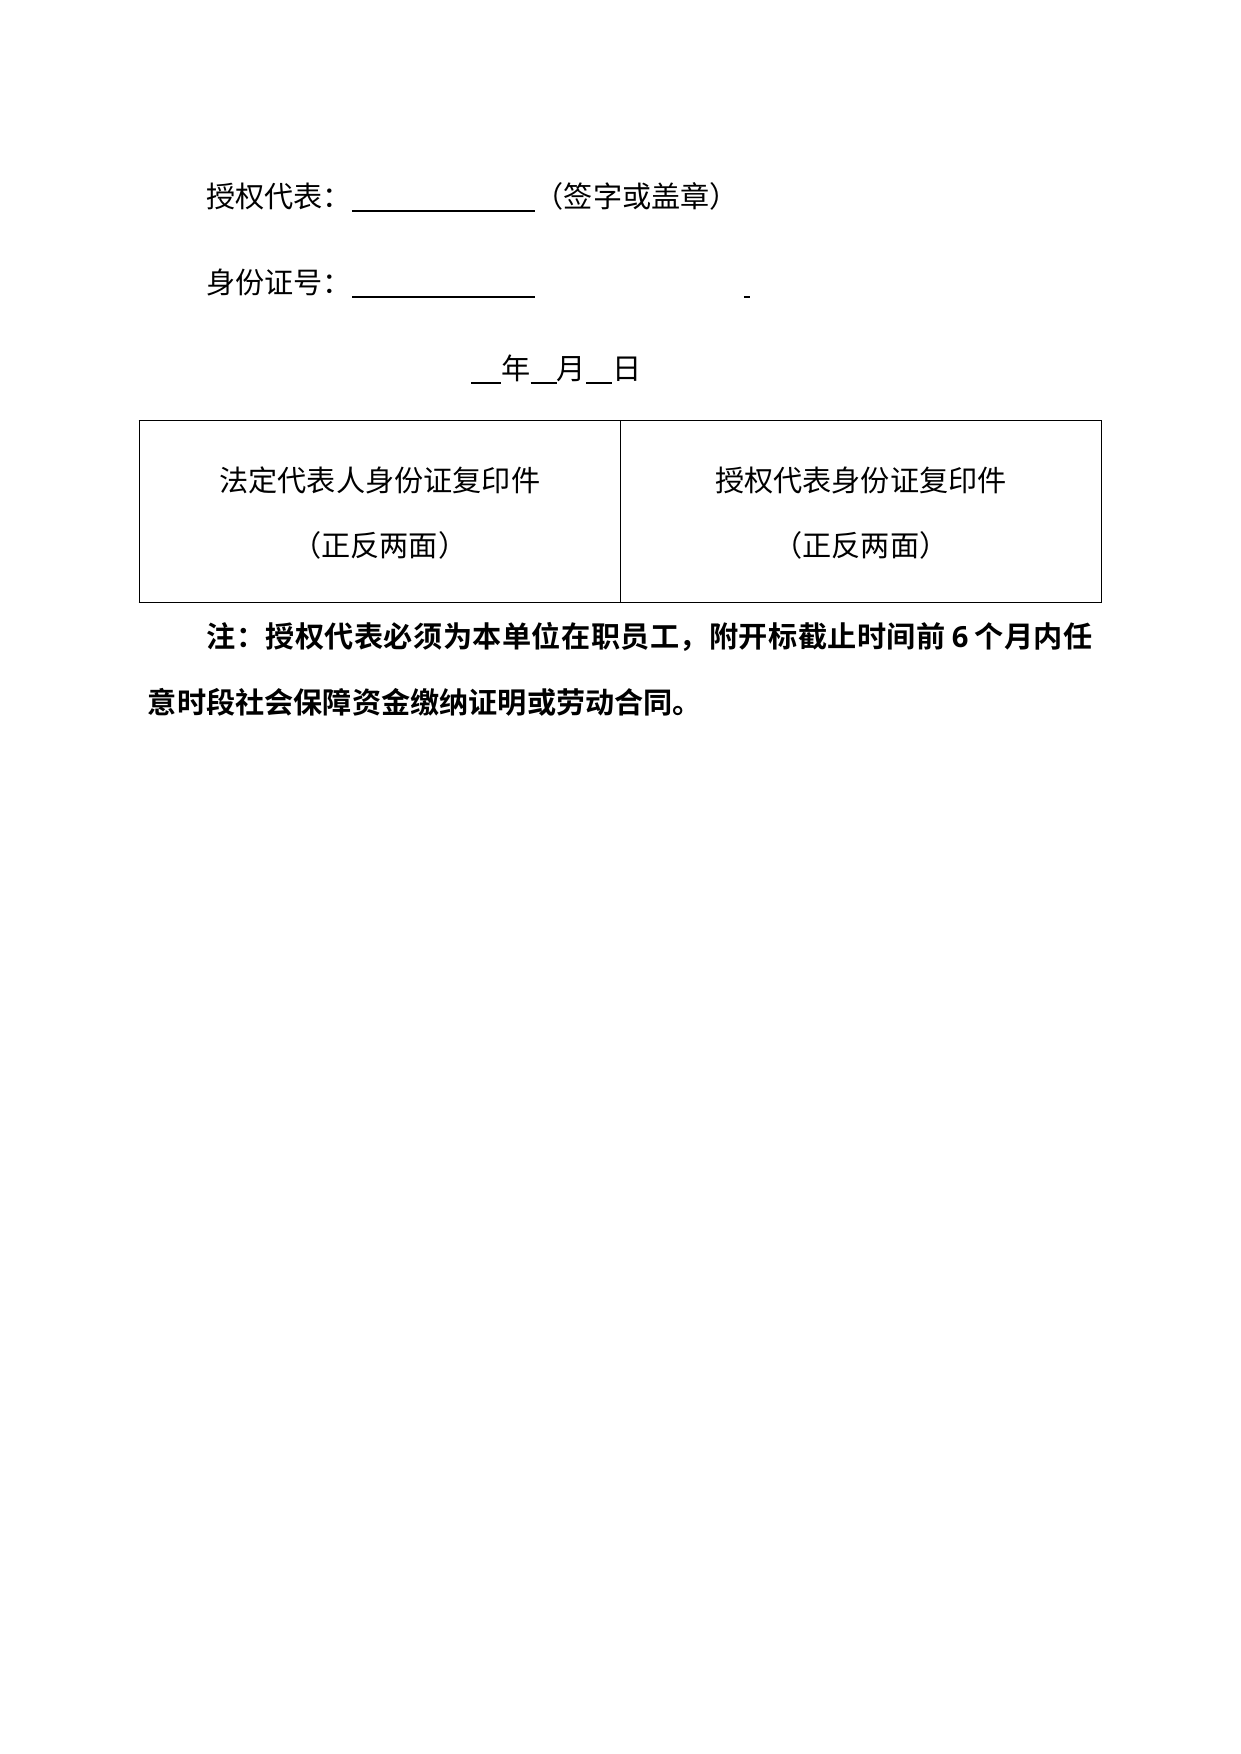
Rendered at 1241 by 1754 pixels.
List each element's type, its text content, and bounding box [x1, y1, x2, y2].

table_header 授权代表身份证复印件 （正反两面） [621, 421, 1101, 602]
text 注：授权代表必须为本单位在职员工，附开标截止时间前6个月内任意时段社会保障资金缴纳证明或劳动合同。 [148, 603, 1093, 733]
text 年 月 日 [148, 334, 1093, 399]
table_header 法定代表人身份证复印件 （正反两面） [140, 421, 620, 602]
text 授权代表： （签字或盖章） [148, 162, 1093, 227]
text 身份证号： [148, 248, 1093, 313]
